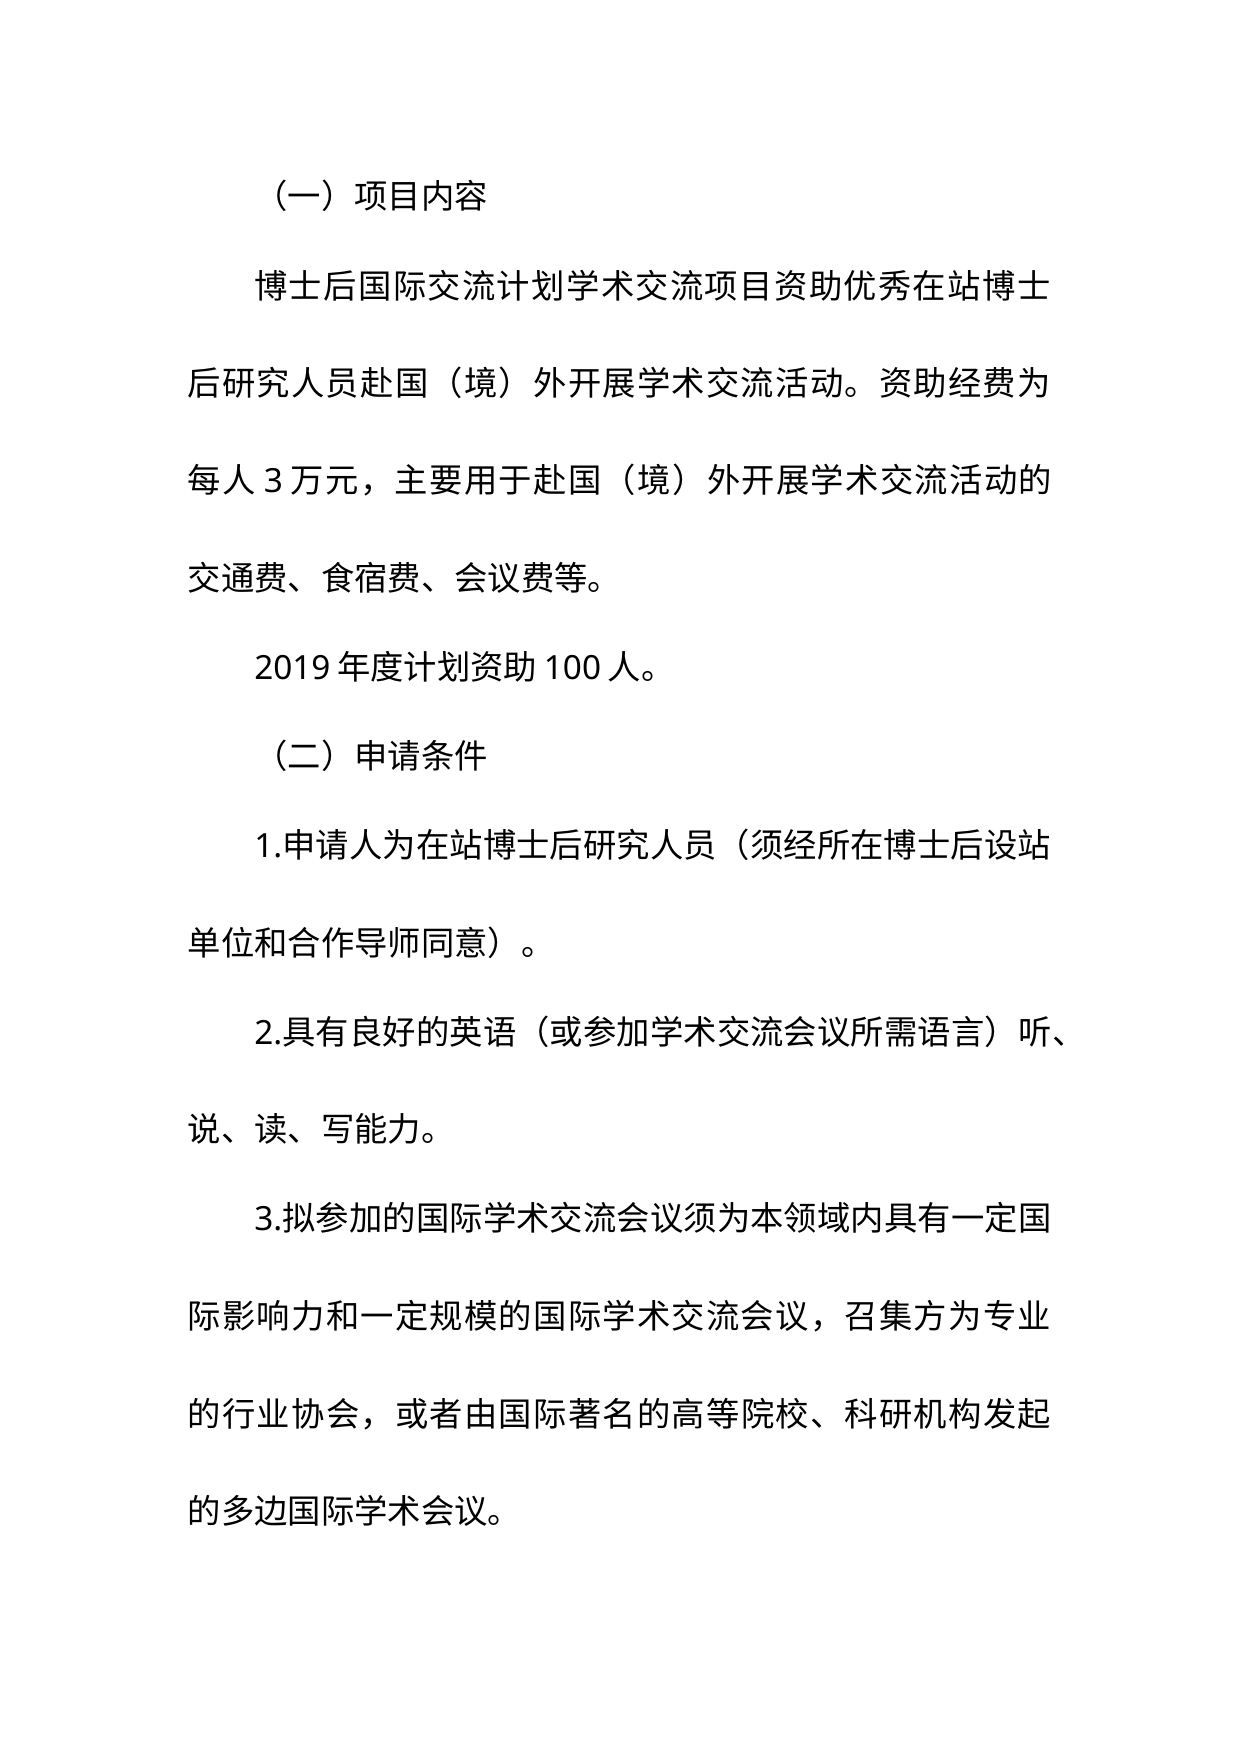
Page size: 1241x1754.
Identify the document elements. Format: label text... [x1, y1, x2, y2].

text 2.具有良好的英语（或参加学术交流会议所需语言）听、说、读、写能力。 [187, 997, 1053, 1160]
text （二）申请条件 [187, 722, 1053, 787]
text 博士后国际交流计划学术交流项目资助优秀在站博士后研究人员赴国（境）外开展学术交流活动。资助经费为每人3万元，主要用于赴国（境）外开展学术交流活动的交通费、食宿费、会议费等。 [187, 251, 1053, 608]
text 1.申请人为在站博士后研究人员（须经所在博士后设站单位和合作导师同意）。 [187, 811, 1053, 973]
text 3.拟参加的国际学术交流会议须为本领域内具有一定国际影响力和一定规模的国际学术交流会议，召集方为专业的行业协会，或者由国际著名的高等院校、科研机构发起的多边国际学术会议。 [187, 1184, 1053, 1541]
text 2019年度计划资助100人。 [187, 633, 1053, 698]
text （一）项目内容 [187, 162, 1053, 227]
